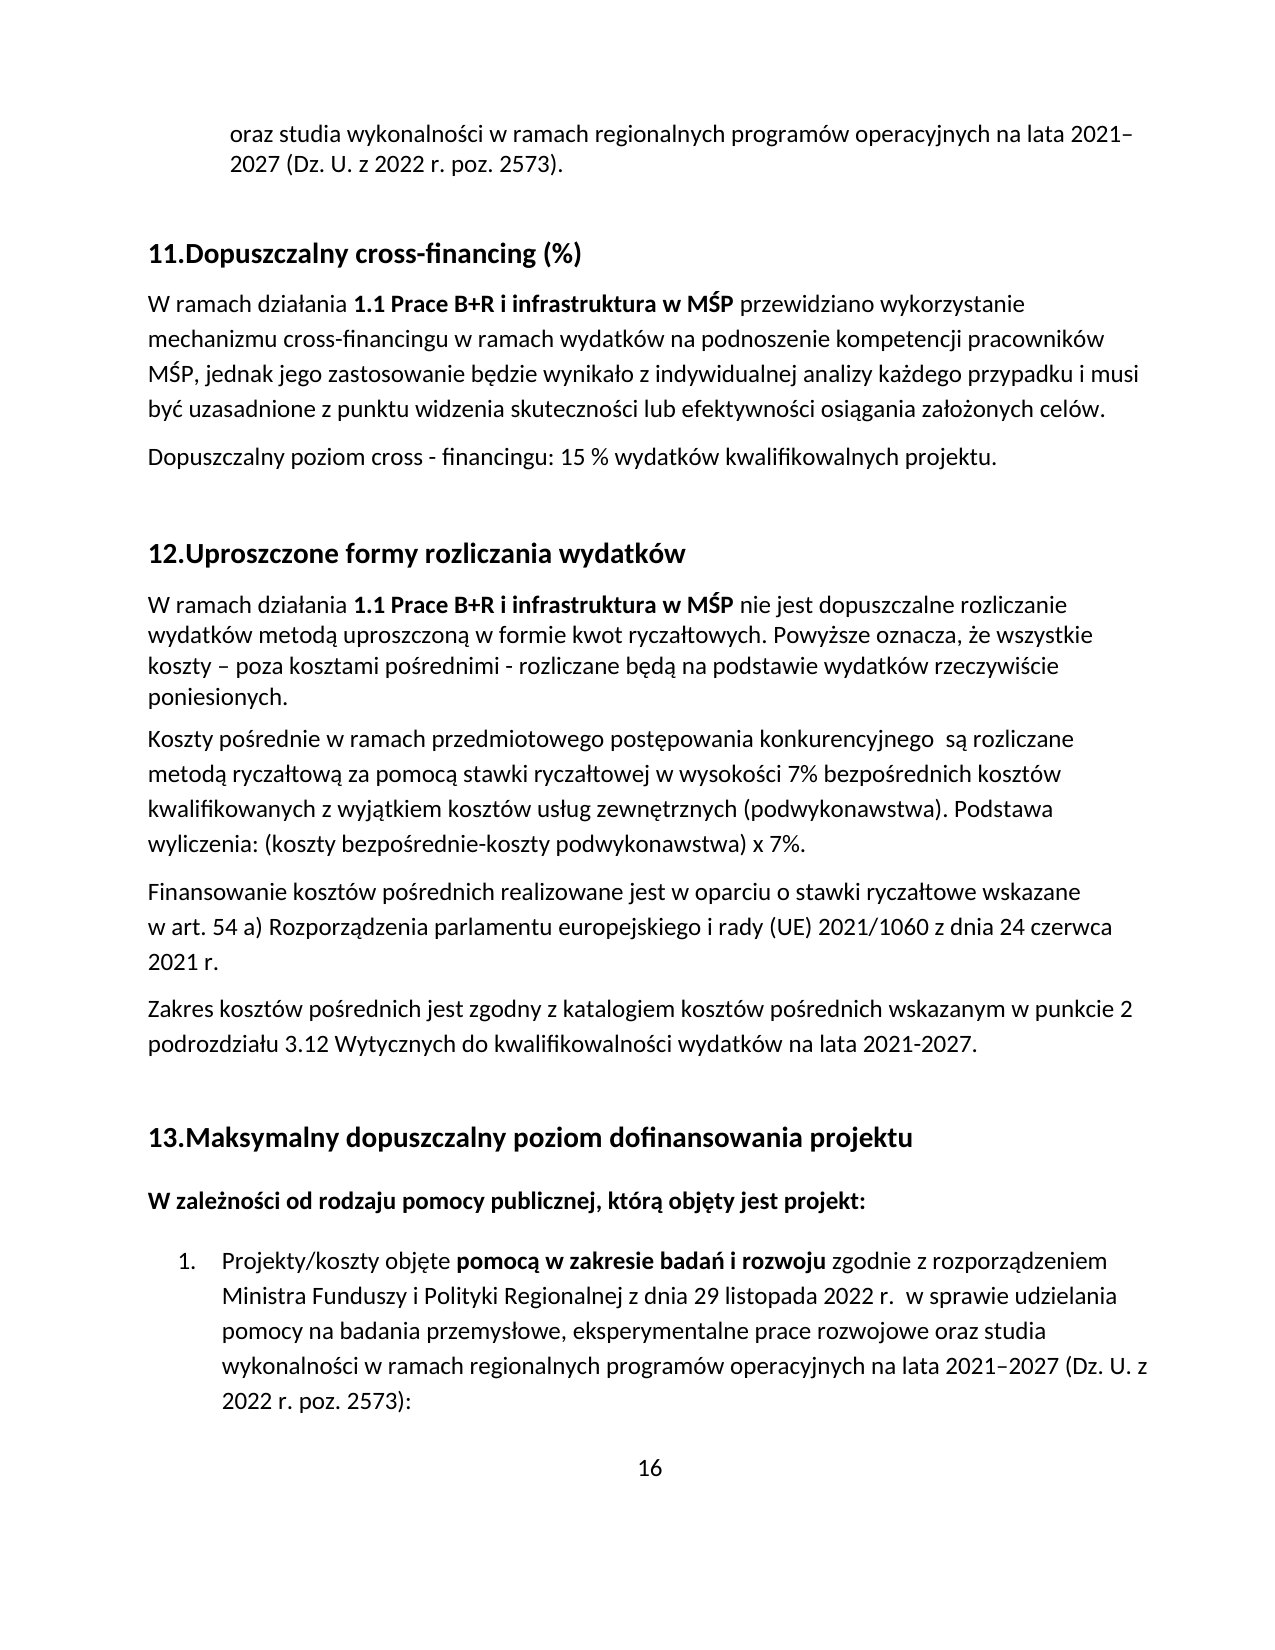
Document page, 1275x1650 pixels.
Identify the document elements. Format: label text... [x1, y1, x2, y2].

text Finansowanie kosztów pośrednich realizowane jest w oparciu o stawki ryczałtowe wskazane w art. 54 a) Rozporządzenia parlamentu europejskiego i rady (UE) 2021/1060 z dnia 24 czerwca 2021 r. [148, 876, 1152, 977]
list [192, 118, 1152, 179]
text W ramach działania 1.1 Prace B+R i infrastruktura w MŚP nie jest dopuszczalne rozliczanie wydatków metodą uproszczoną w formie kwot ryczałtowych. Powyższe oznacza, że wszystkie koszty – poza kosztami pośrednimi - rozliczane będą na podstawie wydatków rzeczywiście poniesionych. [148, 589, 1152, 711]
text W zależności od rodzaju pomocy publicznej, którą objęty jest projekt: [148, 1185, 1152, 1216]
subtitle Dopuszczalny cross-financing (%) [148, 235, 1152, 270]
subtitle Maksymalny dopuszczalny poziom dofinansowania projektu [148, 1119, 1152, 1155]
text W ramach działania 1.1 Prace B+R i infrastruktura w MŚP przewidziano wykorzystanie mechanizmu cross-financingu w ramach wydatków na podnoszenie kompetencji pracowników MŚP, jednak jego zastosowanie będzie wynikało z indywidualnej analizy każdego przypadku i musi być uzasadnione z punktu widzenia skuteczności lub efektywności osiągania założonych celów. [148, 288, 1152, 424]
text Zakres kosztów pośrednich jest zgodny z katalogiem kosztów pośrednich wskazanym w punkcie 2 podrozdziału 3.12 Wytycznych do kwalifikowalności wydatków na lata 2021-2027. [148, 994, 1152, 1059]
text Koszty pośrednie w ramach przedmiotowego postępowania konkurencyjnego są rozliczane metodą ryczałtową za pomocą stawki ryczałtowej w wysokości 7% bezpośrednich kosztów kwalifikowanych z wyjątkiem kosztów usług zewnętrznych (podwykonawstwa). Podstawa wyliczenia: (koszty bezpośrednie-koszty podwykonawstwa) x 7%. [148, 724, 1152, 859]
text Dopuszczalny poziom cross - financingu: 15 % wydatków kwalifikowalnych projektu. [148, 441, 1152, 471]
subtitle Uproszczone formy rozliczania wydatków [148, 536, 1152, 571]
list Projekty/koszty objęte pomocą w zakresie badań i rozwoju zgodnie z rozporządzeniem Ministra Funduszy i Polityki Regionalnej z dnia 29 listopada 2022 r. w sprawie udzielania pomocy na badania przemysłowe, eksperymentalne prace rozwojowe oraz studia wykonalności w ramach regionalnych programów operacyjnych na lata 2021–2027 (Dz. U. z 2022 r. poz. 2573): [177, 1245, 1152, 1416]
